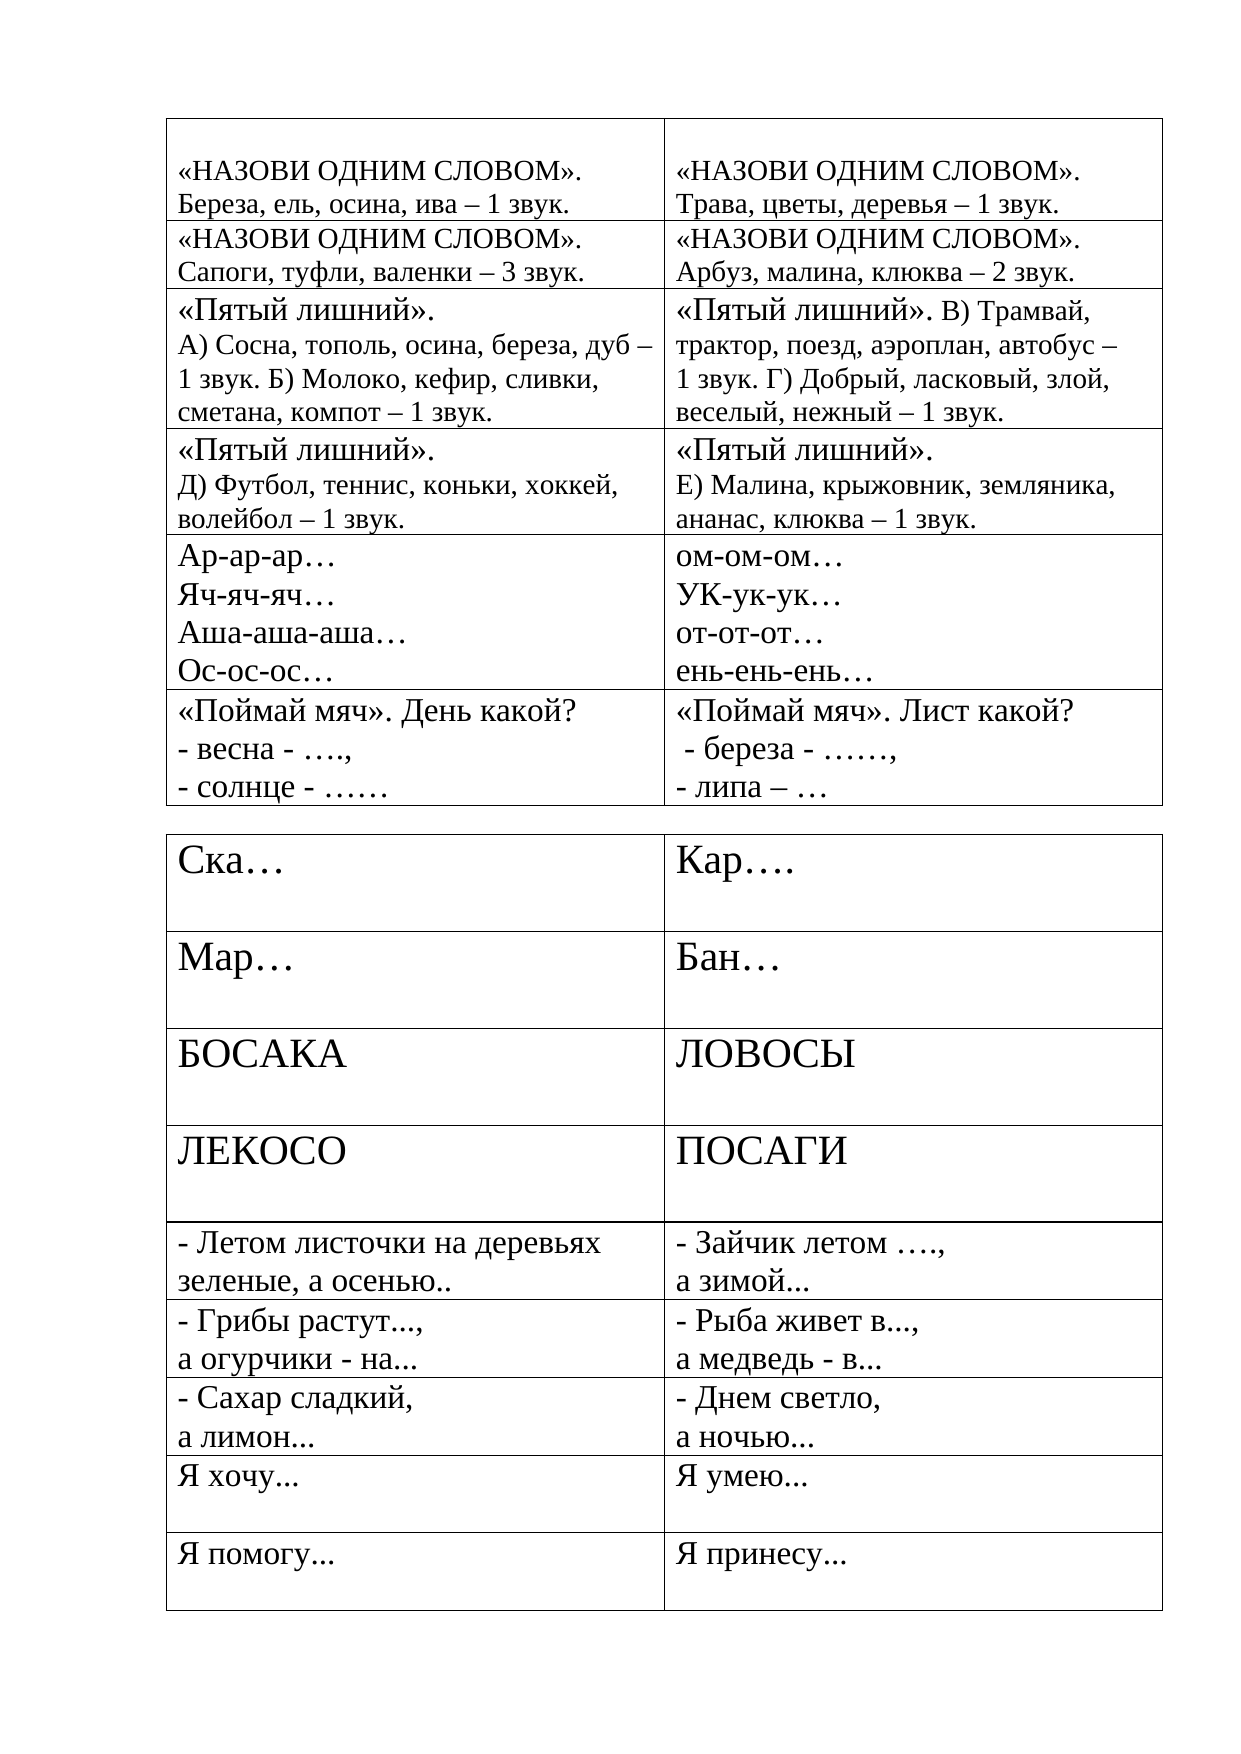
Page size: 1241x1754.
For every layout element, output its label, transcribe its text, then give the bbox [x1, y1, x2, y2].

table_cell - Рыба живет в..., а медведь - в... [665, 1300, 1162, 1377]
table_cell ЛОВОСЫ [665, 1029, 1162, 1124]
table_cell Ар-ар-ар… Яч-яч-яч… Аша-аша-аша… Ос-ос-ос… [167, 535, 664, 689]
table_cell «НАЗОВИ ОДНИМ СЛОВОМ». Береза, ель, осина, ива – 1 звук. [167, 119, 664, 220]
table_cell Я хочу... [167, 1456, 664, 1532]
table_cell Я помогу... [167, 1533, 664, 1610]
table_cell «Пятый лишний». А) Сосна, тополь, осина, береза, дуб – 1 звук. Б) Молоко, кефир, сливки, сметана, компот – 1 звук. [167, 289, 664, 428]
table_cell ПОСАГИ [665, 1126, 1162, 1221]
table_cell «Пятый лишний». Е) Малина, крыжовник, земляника, ананас, клюква – 1 звук. [665, 429, 1162, 534]
table_cell - Зайчик летом …., а зимой... [665, 1223, 1162, 1299]
table_cell ЛЕКОСО [167, 1126, 664, 1221]
table_cell Я принесу... [665, 1533, 1162, 1610]
table_cell «Пятый лишний». Д) Футбол, теннис, коньки, хоккей, волейбол – 1 звук. [167, 429, 664, 534]
table_cell ом-ом-ом… УК-ук-ук… от-от-от… ень-ень-ень… [665, 535, 1162, 689]
table_cell «Пятый лишний». В) Трамвай, трактор, поезд, аэроплан, автобус – 1 звук. Г) Добрый, ласковый, злой, веселый, нежный – 1 звук. [665, 289, 1162, 428]
table_cell «НАЗОВИ ОДНИМ СЛОВОМ». Трава, цветы, деревья – 1 звук. [665, 119, 1162, 220]
table_cell «Поймай мяч». День какой? - весна - …., - солнце - …… [167, 690, 664, 805]
table_cell «НАЗОВИ ОДНИМ СЛОВОМ». Арбуз, малина, клюква – 2 звук. [665, 221, 1162, 288]
table_header Кар…. [665, 835, 1162, 931]
table_cell «НАЗОВИ ОДНИМ СЛОВОМ». Сапоги, туфли, валенки – 3 звук. [167, 221, 664, 288]
table_cell - Сахар сладкий, а лимон... [167, 1378, 664, 1454]
table_cell Мар… [167, 932, 664, 1028]
table_cell - Летом листочки на деревьях зеленые, а осенью.. [167, 1223, 664, 1299]
table_header Ска… [167, 835, 664, 931]
table_cell Я умею... [665, 1456, 1162, 1532]
table_cell БОСАКА [167, 1029, 664, 1124]
table_cell «Поймай мяч». Лист какой? - береза - ……, - липа – … [665, 690, 1162, 805]
table_cell Бан… [665, 932, 1162, 1028]
table_cell - Днем светло, а ночью... [665, 1378, 1162, 1454]
table_cell - Грибы растут..., а огурчики - на... [167, 1300, 664, 1377]
